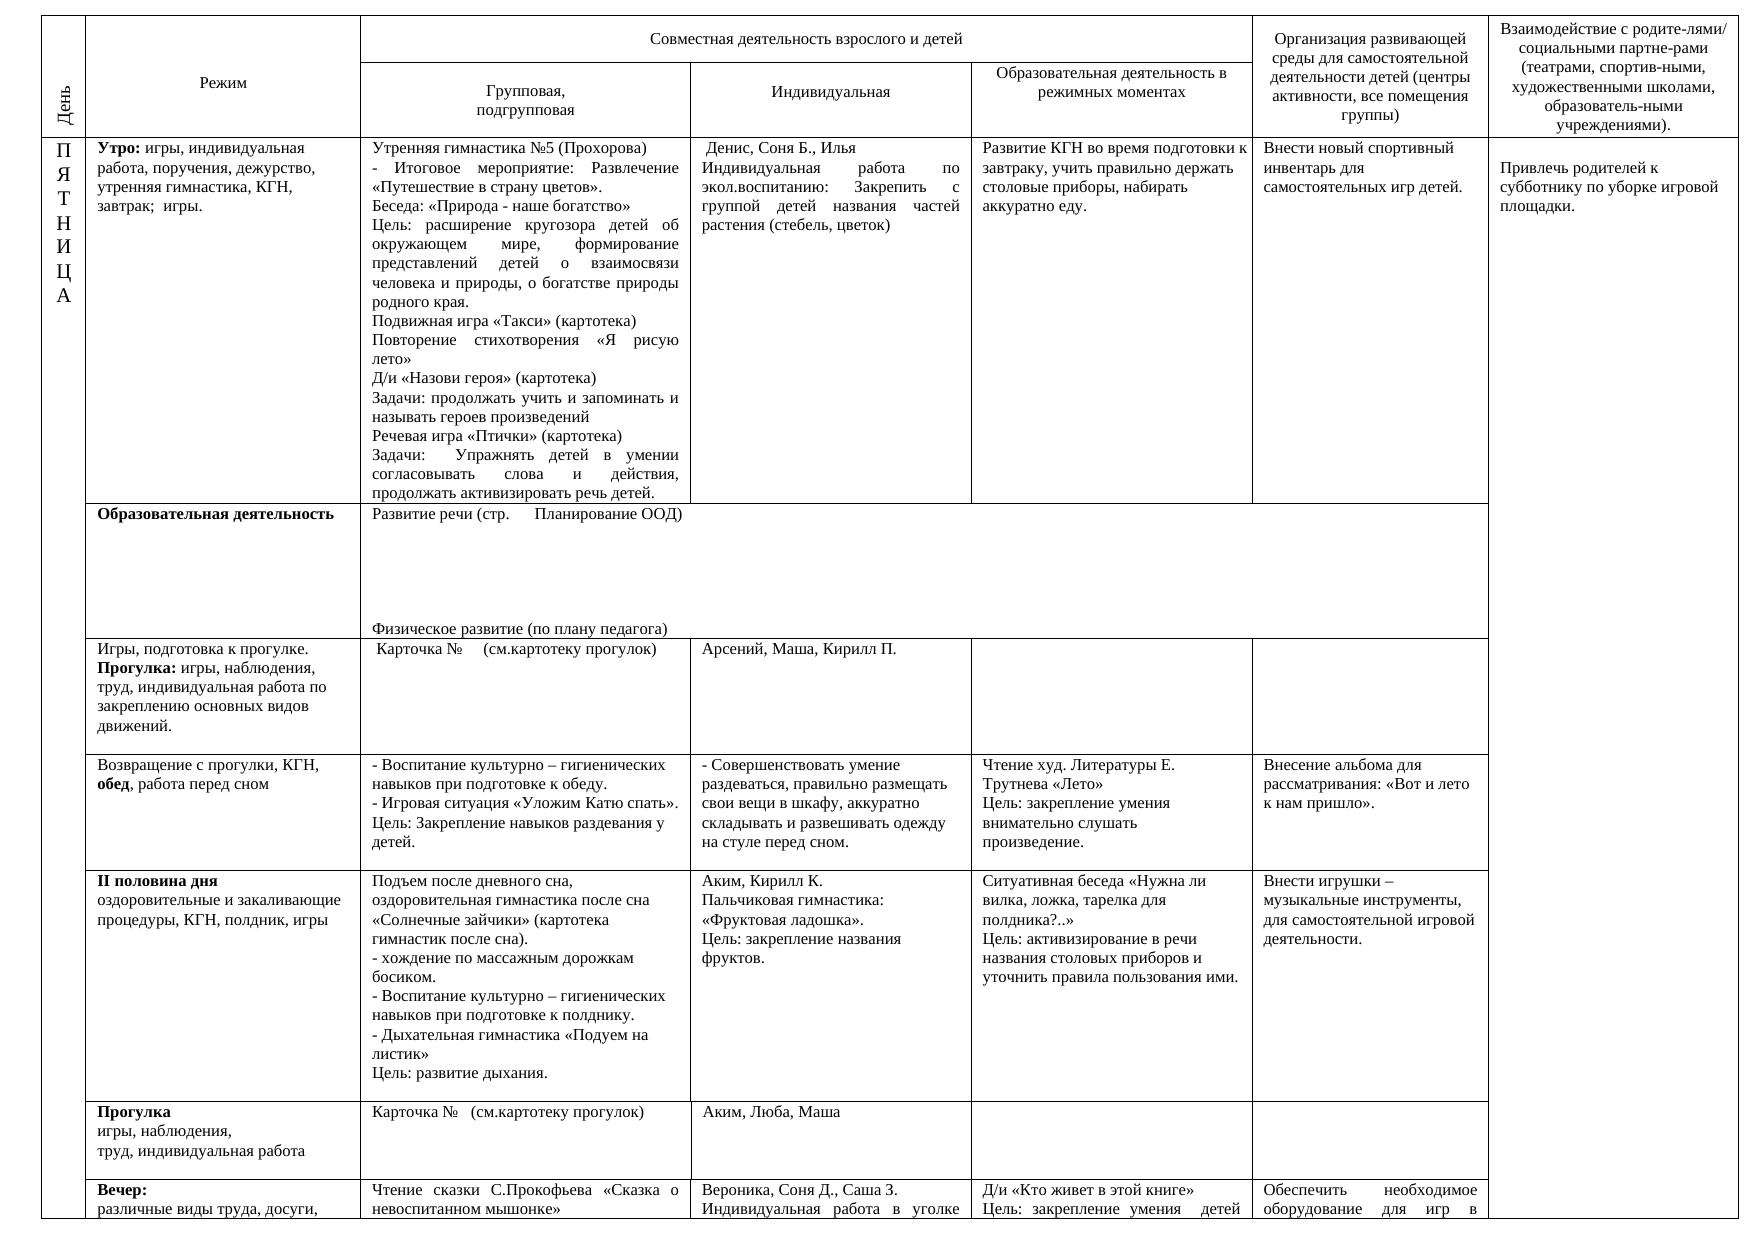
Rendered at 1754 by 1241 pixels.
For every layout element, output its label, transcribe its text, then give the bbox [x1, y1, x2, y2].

table_cell [1253, 1102, 1488, 1179]
table_cell - Совершенствовать умение раздеваться, правильно размещать свои вещи в шкафу, аккуратно складывать и развешивать одежду на стуле перед сном. [691, 755, 971, 870]
table_cell Аким, Кирилл К. Пальчиковая гимнастика: «Фруктовая ладошка». Цель: закрепление названия фруктов. [691, 871, 971, 1101]
table_cell Карточка № (см.картотеку прогулок) [361, 639, 690, 754]
table_cell Чтение худ. Литературы Е. Трутнева «Лето» Цель: закрепление умения внимательно слушать произведение. [972, 755, 1252, 870]
table_cell Прогулка игры, наблюдения, труд, индивидуальная работа [86, 1102, 360, 1179]
table_cell Образовательная деятельность в режимных моментах [972, 63, 1252, 137]
table_cell Аким, Люба, Маша [692, 1102, 971, 1179]
table_cell Карточка № (см.картотеку прогулок) [361, 1102, 691, 1179]
table_cell Образовательная деятельность [86, 504, 360, 638]
table_header День недели [42, 16, 85, 137]
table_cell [361, 1180, 690, 1218]
table_cell Развитие речи (стр. Планирование ООД) Физическое развитие (по плану педагога) [361, 504, 1488, 638]
table_cell П Я Т Н И Ц А [42, 138, 85, 1218]
table_header Организация развивающей среды для самостоятельной деятельности детей (центры активности, все помещения группы) [1253, 16, 1488, 137]
table_cell Арсений, Маша, Кирилл П. [691, 639, 971, 754]
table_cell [1253, 1180, 1488, 1218]
table_cell Утро: игры, индивидуальная работа, поручения, дежурство, утренняя гимнастика, КГН, завтрак; игры. [86, 138, 360, 502]
table_cell Групповая, подгрупповая [361, 63, 690, 137]
table_cell Ситуативная беседа «Нужна ли вилка, ложка, тарелка для полдника?..» Цель: активизирование в речи названия столовых приборов и уточнить правила пользования ими. [972, 871, 1252, 1101]
table_cell [1253, 639, 1488, 754]
table_header Взаимодействие с родите-лями/ социальными партне-рами (театрами, спортив-ными, художественными школами, образователь-ными учреждениями). [1489, 16, 1738, 137]
table_cell Денис, Соня Б., Илья Индивидуальная работа по экол.воспитанию: Закрепить с группой детей названия частей растения (стебель, цветок) [691, 138, 971, 502]
table_cell - Воспитание культурно – гигиенических навыков при подготовке к обеду. - Игровая ситуация «Уложим Катю спать». Цель: Закрепление навыков раздевания у детей. [361, 755, 690, 870]
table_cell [86, 1180, 360, 1218]
table_cell Развитие КГН во время подготовки к завтраку, учить правильно держать столовые приборы, набирать аккуратно еду. [972, 138, 1252, 502]
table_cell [972, 1180, 1252, 1218]
table_cell II половина дня оздоровительные и закаливающие процедуры, КГН, полдник, игры [86, 871, 360, 1101]
table_cell Индивидуальная [691, 63, 971, 137]
table_cell Внести игрушки – музыкальные инструменты, для самостоятельной игровой деятельности. [1253, 871, 1488, 1101]
table_cell Внесение альбома для рассматривания: «Вот и лето к нам пришло». [1253, 755, 1488, 870]
table_header Режим [86, 16, 360, 137]
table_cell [691, 1180, 971, 1218]
table_cell [972, 1102, 1252, 1179]
table_cell Утренняя гимнастика №5 (Прохорова) - Итоговое мероприятие: Развлечение «Путешествие в страну цветов». Беседа: «Природа - наше богатство» Цель: расширение кругозора детей об окружающем мире, формирование представлений детей о взаимосвязи человека и природы, о богатстве природы родного края. Подвижная игра «Такси» (картотека) Повторение стихотворения «Я рисую лето» Д/и «Назови героя» (картотека) Задачи: продолжать учить и запоминать и называть героев произведений Речевая игра «Птички» (картотека) Задачи: Упражнять детей в умении согласовывать слова и действия, продолжать активизировать речь детей. [361, 138, 690, 502]
table_cell [972, 639, 1252, 754]
table_cell Внести новый спортивный инвентарь для самостоятельных игр детей. [1253, 138, 1488, 502]
table_cell Привлечь родителей к субботнику по уборке игровой площадки. [1489, 138, 1738, 1218]
table_cell Игры, подготовка к прогулке. Прогулка: игры, наблюдения, труд, индивидуальная работа по закреплению основных видов движений. [86, 639, 360, 754]
table_header Совместная деятельность взрослого и детей [361, 16, 1252, 62]
table_cell Возвращение с прогулки, КГН, обед, работа перед сном [86, 755, 360, 870]
table_cell Подъем после дневного сна, оздоровительная гимнастика после сна «Солнечные зайчики» (картотека гимнастик после сна). - хождение по массажным дорожкам босиком. - Воспитание культурно – гигиенических навыков при подготовке к полднику. - Дыхательная гимнастика «Подуем на листик» Цель: развитие дыхания. [361, 871, 690, 1101]
